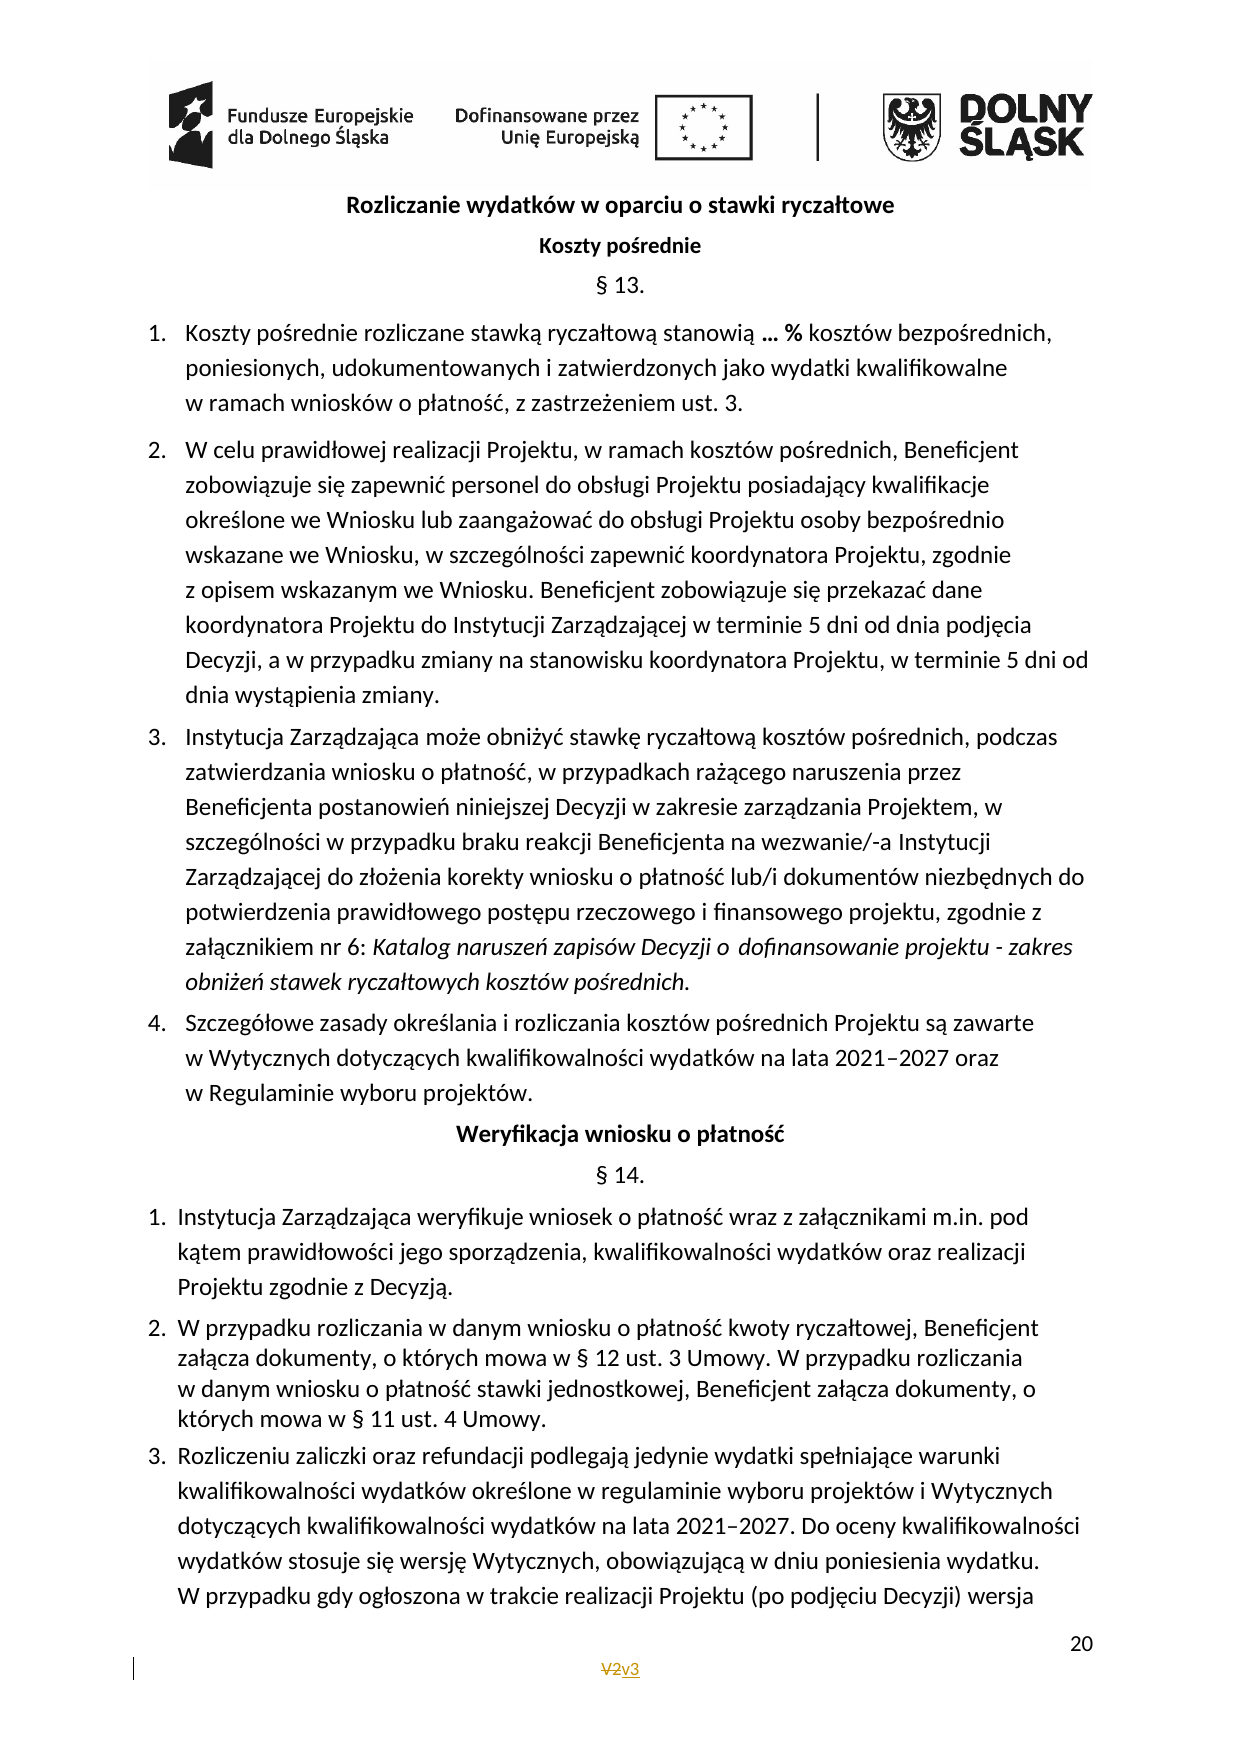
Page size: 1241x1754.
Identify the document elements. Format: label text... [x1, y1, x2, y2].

list W przypadku rozliczania w danym wniosku o płatność kwoty ryczałtowej, Beneficjent załącza dokumenty, o których mowa w § 12 ust. 3 Umowy. W przypadku rozliczania w danym wniosku o płatność stawki jednostkowej, Beneficjent załącza dokumenty, o których mowa w § 11 ust. 4 Umowy. [148, 1312, 1093, 1434]
list W celu prawidłowej realizacji Projektu, w ramach kosztów pośrednich, Beneficjent zobowiązuje się zapewnić personel do obsługi Projektu posiadający kwalifikacje określone we Wniosku lub zaangażować do obsługi Projektu osoby bezpośrednio wskazane we Wniosku, w szczególności zapewnić koordynatora Projektu, zgodnie z opisem wskazanym we Wniosku. Beneficjent zobowiązuje się przekazać dane koordynatora Projektu do Instytucji Zarządzającej w terminie 5 dni od dnia podjęcia Decyzji, a w przypadku zmiany na stanowisku koordynatora Projektu, w terminie 5 dni od dnia wystąpienia zmiany. [148, 434, 1093, 710]
picture [147, 59, 1093, 190]
subtitle Weryfikacja wniosku o płatność [148, 1118, 1093, 1149]
subtitle § 14. [148, 1159, 1093, 1190]
subtitle Koszty pośrednie [148, 231, 1093, 259]
list Instytucja Zarządzająca weryfikuje wniosek o płatność wraz z załącznikami m.in. pod kątem prawidłowości jego sporządzenia, kwalifikowalności wydatków oraz realizacji Projektu zgodnie z Decyzją. [148, 1201, 1093, 1301]
list Instytucja Zarządzająca może obniżyć stawkę ryczałtową kosztów pośrednich, podczas zatwierdzania wniosku o płatność, w przypadkach rażącego naruszenia przez Beneficjenta postanowień niniejszej Decyzji w zakresie zarządzania Projektem, w szczególności w przypadku braku reakcji Beneficjenta na wezwanie/-a Instytucji Zarządzającej do złożenia korekty wniosku o płatność lub/i dokumentów niezbędnych do potwierdzenia prawidłowego postępu rzeczowego i finansowego projektu, zgodnie z załącznikiem nr 6: Katalog naruszeń zapisów Decyzji o dofinansowanie projektu - zakres obniżeń stawek ryczałtowych kosztów pośrednich. [148, 721, 1093, 996]
list Szczegółowe zasady określania i rozliczania kosztów pośrednich Projektu są zawarte w Wytycznych dotyczących kwalifikowalności wydatków na lata 2021–2027 oraz w Regulaminie wyboru projektów. [148, 1007, 1093, 1107]
subtitle Rozliczanie wydatków w oparciu o stawki ryczałtowe [148, 190, 1093, 220]
subtitle § 13. [148, 269, 1093, 300]
list Koszty pośrednie rozliczane stawką ryczałtową stanowią … % kosztów bezpośrednich, poniesionych, udokumentowanych i zatwierdzonych jako wydatki kwalifikowalne w ramach wniosków o płatność, z zastrzeżeniem ust. 3. [148, 317, 1093, 417]
